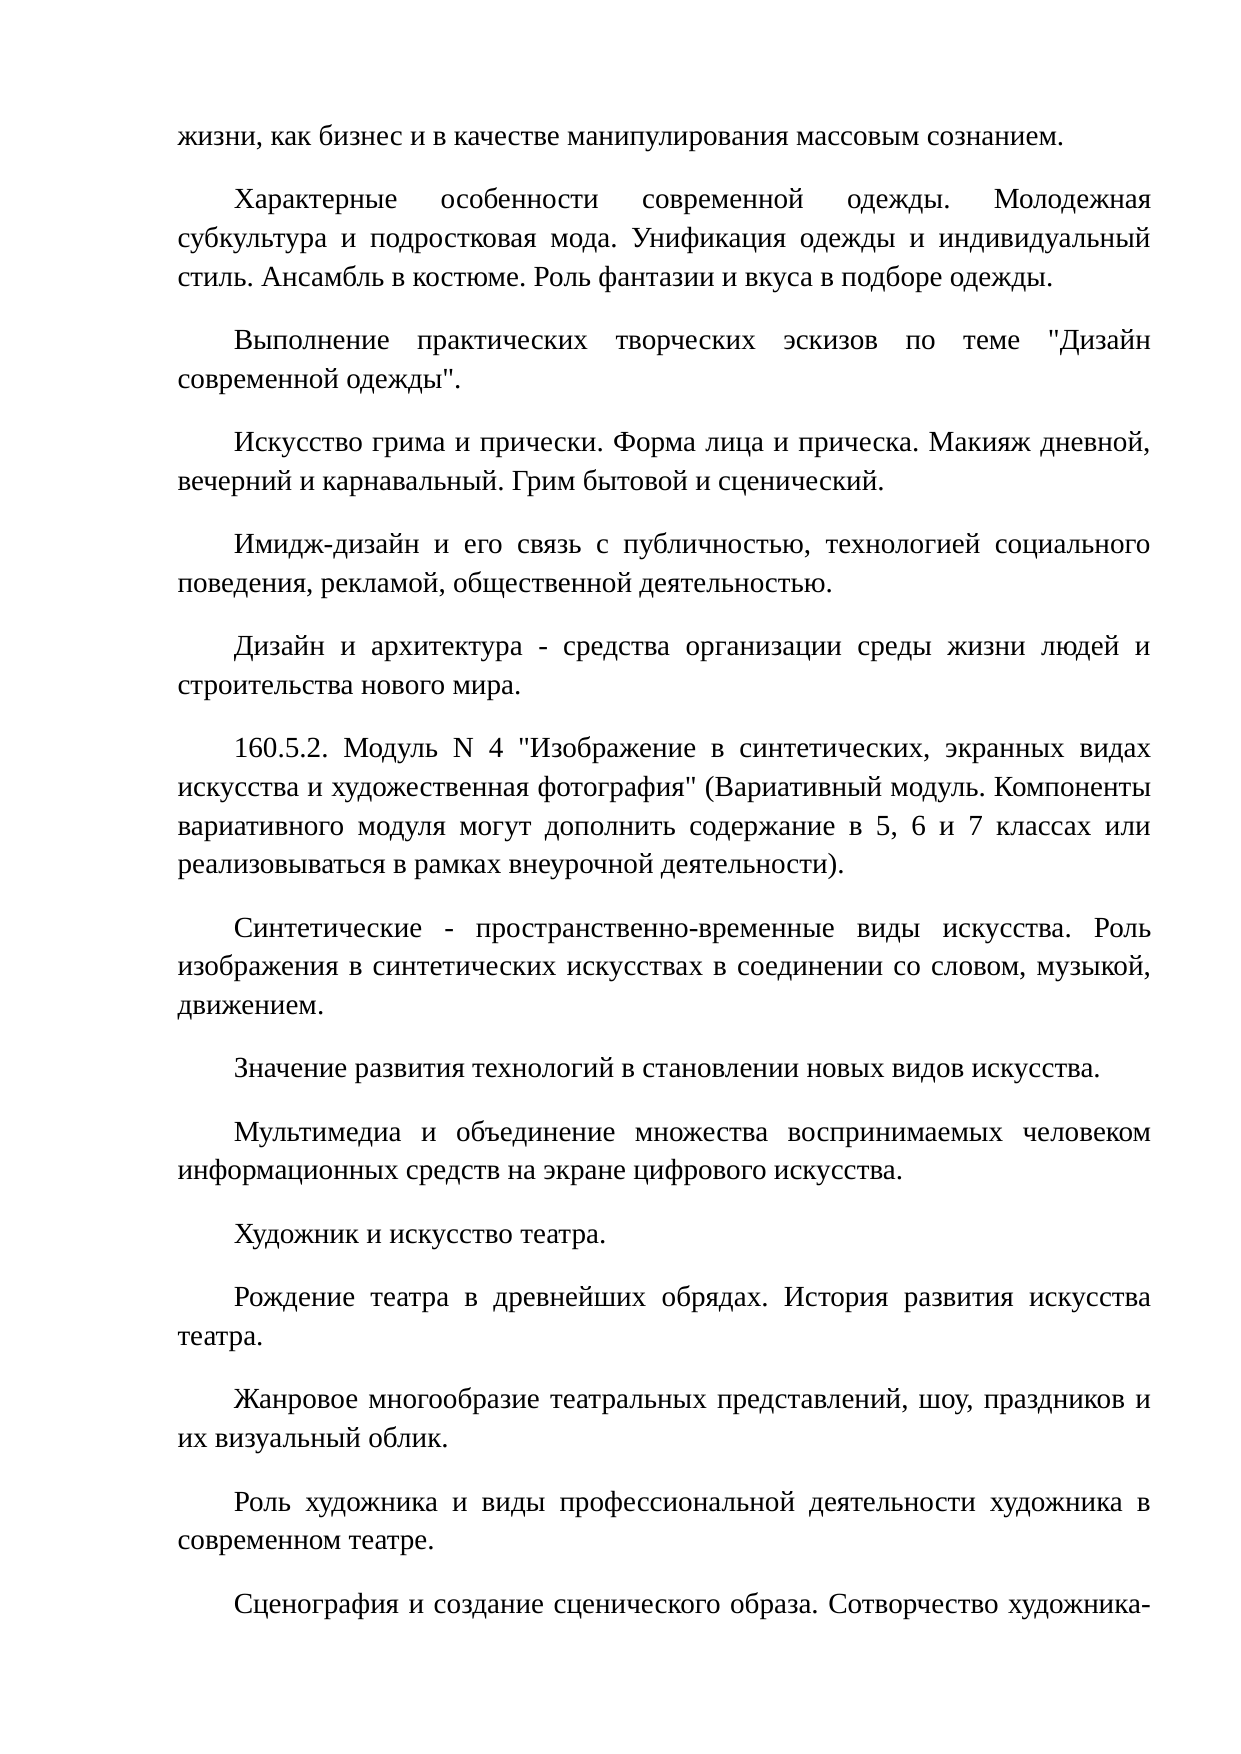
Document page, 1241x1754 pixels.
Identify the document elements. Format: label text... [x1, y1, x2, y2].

text Рождение театра в древнейших обрядах. История развития искусства театра. [177, 1279, 1152, 1352]
text Синтетические - пространственно-временные виды искусства. Роль изображения в синтетических искусствах в соединении со словом, музыкой, движением. [177, 910, 1152, 1020]
text Жанровое многообразие театральных представлений, шоу, праздников и их визуальный облик. [177, 1382, 1152, 1454]
text Значение развития технологий в становлении новых видов искусства. [177, 1050, 1152, 1084]
text Характерные особенности современной одежды. Молодежная субкультура и подростковая мода. Унификация одежды и индивидуальный стиль. Ансамбль в костюме. Роль фантазии и вкуса в подборе одежды. [177, 182, 1152, 292]
text Мультимедиа и объединение множества воспринимаемых человеком информационных средств на экране цифрового искусства. [177, 1114, 1152, 1186]
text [177, 118, 1152, 152]
text Роль художника и виды профессиональной деятельности художника в современном театре. [177, 1484, 1152, 1556]
text Художник и искусство театра. [177, 1216, 1152, 1249]
text Имидж-дизайн и его связь с публичностью, технологией социального поведения, рекламой, общественной деятельностью. [177, 526, 1152, 598]
text Искусство грима и прически. Форма лица и прическа. Макияж дневной, вечерний и карнавальный. Грим бытовой и сценический. [177, 424, 1152, 496]
text Дизайн и архитектура - средства организации среды жизни людей и строительства нового мира. [177, 628, 1152, 701]
text 160.5.2. Модуль N 4 "Изображение в синтетических, экранных видах искусства и художественная фотография" (Вариативный модуль. Компоненты вариативного модуля могут дополнить содержание в 5, 6 и 7 классах или реализовываться в рамках внеурочной деятельности). [177, 731, 1152, 880]
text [177, 1586, 1152, 1619]
text Выполнение практических творческих эскизов по теме "Дизайн современной одежды". [177, 322, 1152, 394]
